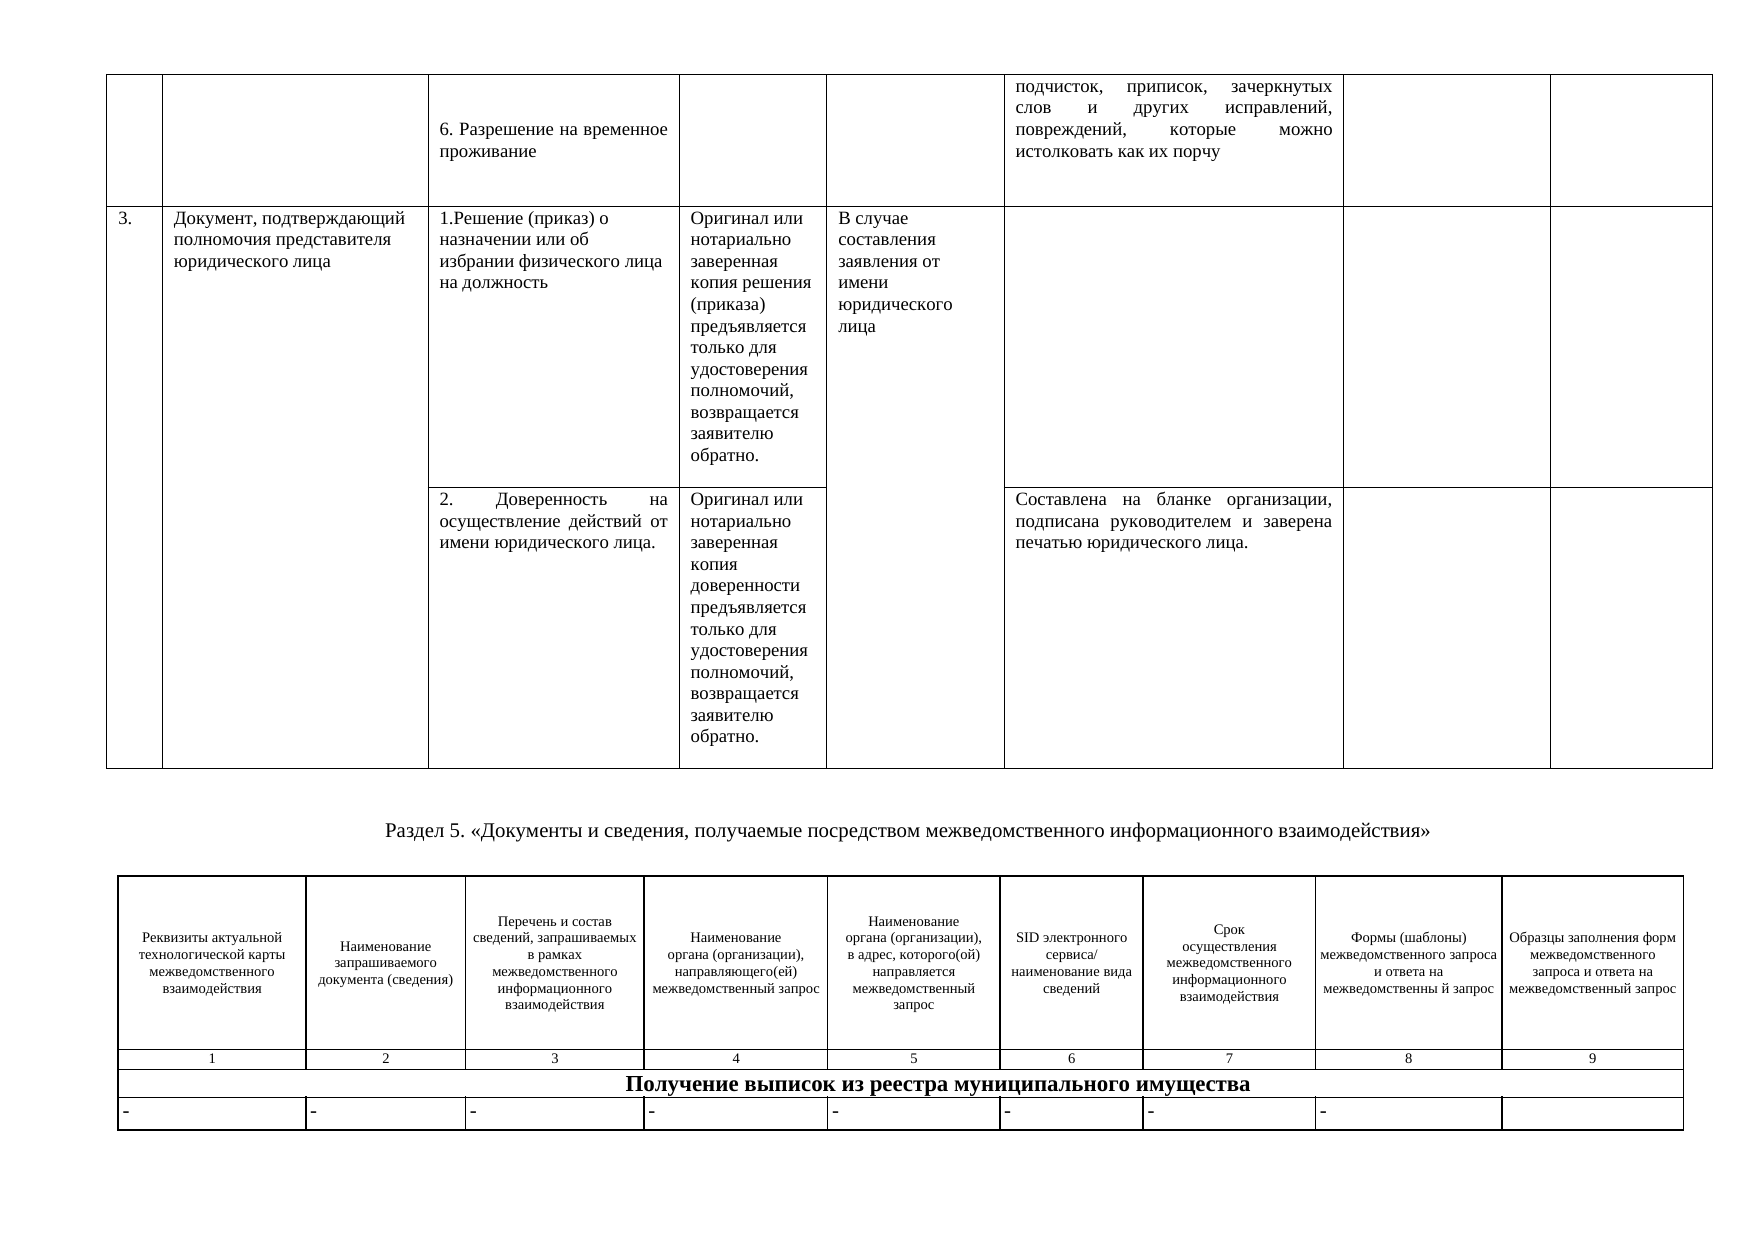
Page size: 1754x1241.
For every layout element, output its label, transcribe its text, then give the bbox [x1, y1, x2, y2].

table_cell 2 [307, 1050, 465, 1068]
table_cell 2. Доверенность на осуществление действий от имени юридического лица. [429, 488, 679, 768]
table_header SID электронного сервиса/ наименование вида сведений [1001, 877, 1142, 1048]
table_cell 3. [107, 207, 162, 768]
table_cell - [466, 1098, 643, 1129]
table_header Наименование органа (организации), направляющего(ей) межведомственный запрос [645, 877, 827, 1048]
table_header Образцы заполнения форм межведомственного запроса и ответа на межведомственный запрос [1503, 877, 1683, 1048]
table_cell 6 [1001, 1050, 1142, 1068]
table_header Реквизиты актуальной технологической карты межведомственного взаимодействия [119, 877, 305, 1048]
table_cell - [1344, 75, 1550, 206]
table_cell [680, 75, 826, 206]
table_cell [1005, 207, 1343, 487]
table_cell [1551, 488, 1712, 768]
table_cell - [119, 1098, 305, 1129]
table_cell - [1551, 75, 1712, 206]
table_cell 4 [645, 1050, 827, 1068]
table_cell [163, 75, 428, 206]
table_cell [1344, 488, 1550, 768]
table_cell 9 [1503, 1050, 1683, 1068]
table_header Наименование запрашиваемого документа (сведения) [307, 877, 465, 1048]
table_header Перечень и состав сведений, запрашиваемых в рамках межведомственного информационного взаимодействия [466, 877, 643, 1048]
table_cell 5 [828, 1050, 999, 1068]
table_cell 3 [466, 1050, 643, 1068]
table_header Срок осуществления межведомственного информационного взаимодействия [1144, 877, 1315, 1048]
table_header Наименование органа (организации), в адрес, которого(ой) направляется межведомственный запрос [828, 877, 999, 1048]
table_cell - [1001, 1098, 1142, 1129]
table_cell - [645, 1098, 827, 1129]
table_cell Оригинал или нотариально заверенная копия доверенности предъявляется только для удостоверения полномочий, возвращается заявителю обратно. [680, 488, 826, 768]
text Раздел 5. «Документы и сведения, получаемые посредством межведомственного информационного взаимодействия» [118, 817, 1698, 842]
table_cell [429, 75, 679, 206]
table_cell Оригинал или нотариально заверенная копия решения (приказа) предъявляется только для удостоверения полномочий, возвращается заявителю обратно. [680, 207, 826, 487]
table_cell Составлена на бланке организации, подписана руководителем и заверена печатью юридического лица. [1005, 488, 1343, 768]
table_cell 8 [1316, 1050, 1501, 1068]
table_cell [1503, 1098, 1683, 1129]
table_cell - [828, 1098, 999, 1129]
table_cell Получение выписок из реестра муниципального имущества [119, 1070, 1683, 1096]
table_cell 2 [107, 75, 162, 206]
table_cell 1.Решение (приказ) о назначении или об избрании физического лица на должность [429, 207, 679, 487]
table_cell - [307, 1098, 465, 1129]
table_cell - [1316, 1098, 1501, 1129]
table_cell - [1144, 1098, 1315, 1129]
table_header Формы (шаблоны) межведомственного запроса и ответа на межведомственны й запрос [1316, 877, 1501, 1048]
table_cell Документ, подтверждающий полномочия представителя юридического лица [163, 207, 428, 768]
table_cell В случае составления заявления от имени юридического лица [827, 207, 1004, 768]
table_cell [1551, 207, 1712, 487]
table_cell 1 [119, 1050, 305, 1068]
table_cell [1344, 207, 1550, 487]
table_cell 7 [1144, 1050, 1315, 1068]
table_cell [827, 75, 1004, 206]
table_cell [1005, 75, 1343, 206]
